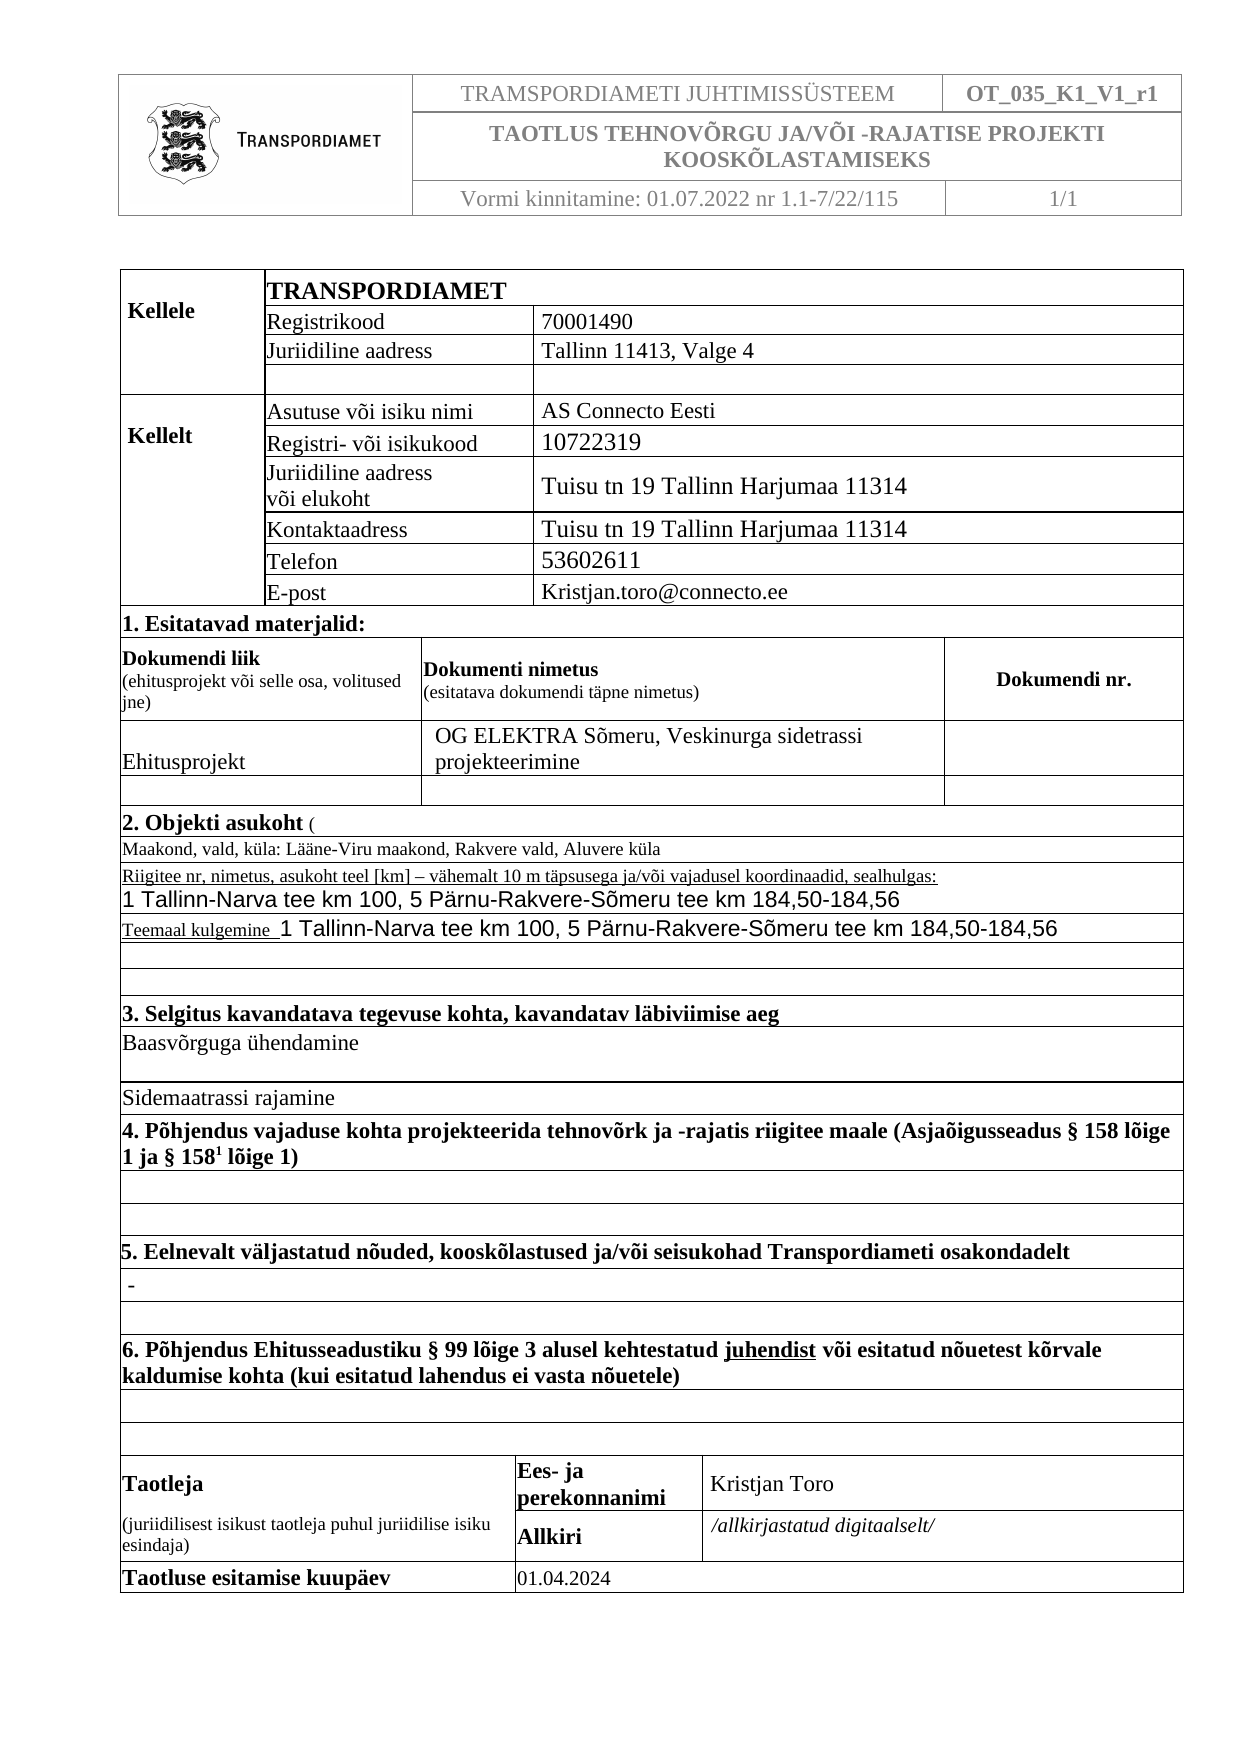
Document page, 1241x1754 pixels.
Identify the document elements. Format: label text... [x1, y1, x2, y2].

table_cell Sidemaatrassi rajamine [121, 1083, 1183, 1114]
table_cell (juriidilisest isikust taotleja puhul juriidilise isiku esindaja) [121, 1510, 515, 1561]
table_cell Kontaktaadress [266, 513, 533, 543]
table_cell [121, 969, 1183, 995]
table_cell Dokumenti nimetus (esitatava dokumendi täpne nimetus) [422, 638, 944, 719]
table_cell Baasvõrguga ühendamine [121, 1027, 1183, 1081]
table_cell [121, 1171, 1183, 1202]
table_cell [945, 776, 1183, 804]
table_header TRANSPORDIAMET [266, 270, 1183, 304]
table_cell [266, 365, 533, 393]
table_cell Kristjan.toro@connecto.ee [534, 575, 1183, 605]
table_cell Ees- ja perekonnanimi [516, 1456, 702, 1510]
table_cell 70001490 [534, 306, 1183, 334]
table_cell OG ELEKTRA Sõmeru, Veskinurga sidetrassi projekteerimine [422, 721, 944, 775]
table_cell [121, 776, 421, 804]
table_cell [121, 1423, 1183, 1454]
table_cell 1. Esitatavad materjalid: [121, 606, 1183, 637]
table_cell [121, 943, 1183, 968]
table_cell Tuisu tn 19 Tallinn Harjumaa 11314 [534, 457, 1183, 511]
table_cell 5. Eelnevalt väljastatud nõuded, kooskõlastused ja/või seisukohad Transpordiameti osakondadelt [121, 1236, 1183, 1268]
table_cell Juriidiline aadress [266, 335, 533, 364]
table_cell Dokumendi liik (ehitusprojekt või selle osa, volitused jne) [121, 638, 421, 719]
table_cell [121, 1390, 1183, 1422]
table_cell 3. Selgitus kavandatava tegevuse kohta, kavandatav läbiviimise aeg [121, 996, 1183, 1026]
table_cell Telefon [266, 544, 533, 574]
table_cell Maakond, vald, küla: Lääne-Viru maakond, Rakvere vald, Aluvere küla [121, 837, 1183, 862]
table_cell Taotleja [121, 1456, 515, 1510]
table_cell Juriidiline aadress või elukoht [266, 457, 533, 511]
table_cell Dokumendi nr. [945, 638, 1183, 719]
table_cell Teemaal kulgemine 1 Tallinn-Narva tee km 100, 5 Pärnu-Rakvere-Sõmeru tee km 184,50-184,56 [121, 914, 1183, 942]
picture [129, 85, 402, 204]
table_cell 01.04.2024 [516, 1562, 1183, 1592]
table_cell 4. Põhjendus vajaduse kohta projekteerida tehnovõrk ja -rajatis riigitee maale (Asjaõigusseadus § 158 lõige 1 ja § 1581 lõige 1) [121, 1115, 1183, 1169]
table_header Kellele [121, 270, 264, 393]
table_cell [121, 1302, 1183, 1334]
table_cell - [121, 1269, 1183, 1301]
table_cell [945, 721, 1183, 775]
table_cell Registri- või isikukood [266, 426, 533, 456]
table_cell 10722319 [534, 426, 1183, 456]
table_cell /allkirjastatud digitaalselt/ [703, 1511, 1183, 1561]
table_cell Ehitusprojekt [121, 721, 421, 775]
table_cell Kellelt [121, 395, 264, 605]
table_cell Riigitee nr, nimetus, asukoht teel [km] – vähemalt 10 m täpsusega ja/või vajadusel koordinaadid, sealhulgas: 1 Tallinn-Narva tee km 100, 5 Pärnu-Rakvere-Sõmeru tee km 184,50-184,56 [121, 863, 1183, 913]
table_cell Kristjan Toro [703, 1456, 1183, 1510]
table_cell Tallinn 11413, Valge 4 [534, 335, 1183, 364]
table_cell [121, 1204, 1183, 1235]
table_cell Registrikood [266, 306, 533, 334]
table_cell Asutuse või isiku nimi [266, 395, 533, 425]
table_cell AS Connecto Eesti [534, 395, 1183, 425]
table_cell [422, 776, 944, 804]
table_cell 6. Põhjendus Ehitusseadustiku § 99 lõige 3 alusel kehtestatud juhendist või esitatud nõuetest kõrvale kaldumise kohta (kui esitatud lahendus ei vasta nõuetele) [121, 1335, 1183, 1389]
table_cell E-post [266, 575, 533, 605]
table_cell [534, 365, 1183, 393]
table_cell 53602611 [534, 544, 1183, 574]
table_cell Tuisu tn 19 Tallinn Harjumaa 11314 [534, 513, 1183, 543]
table_cell 2. Objekti asukoht ( [121, 806, 1183, 836]
table_cell Allkiri [516, 1511, 702, 1561]
table_cell Taotluse esitamise kuupäev [121, 1562, 515, 1592]
